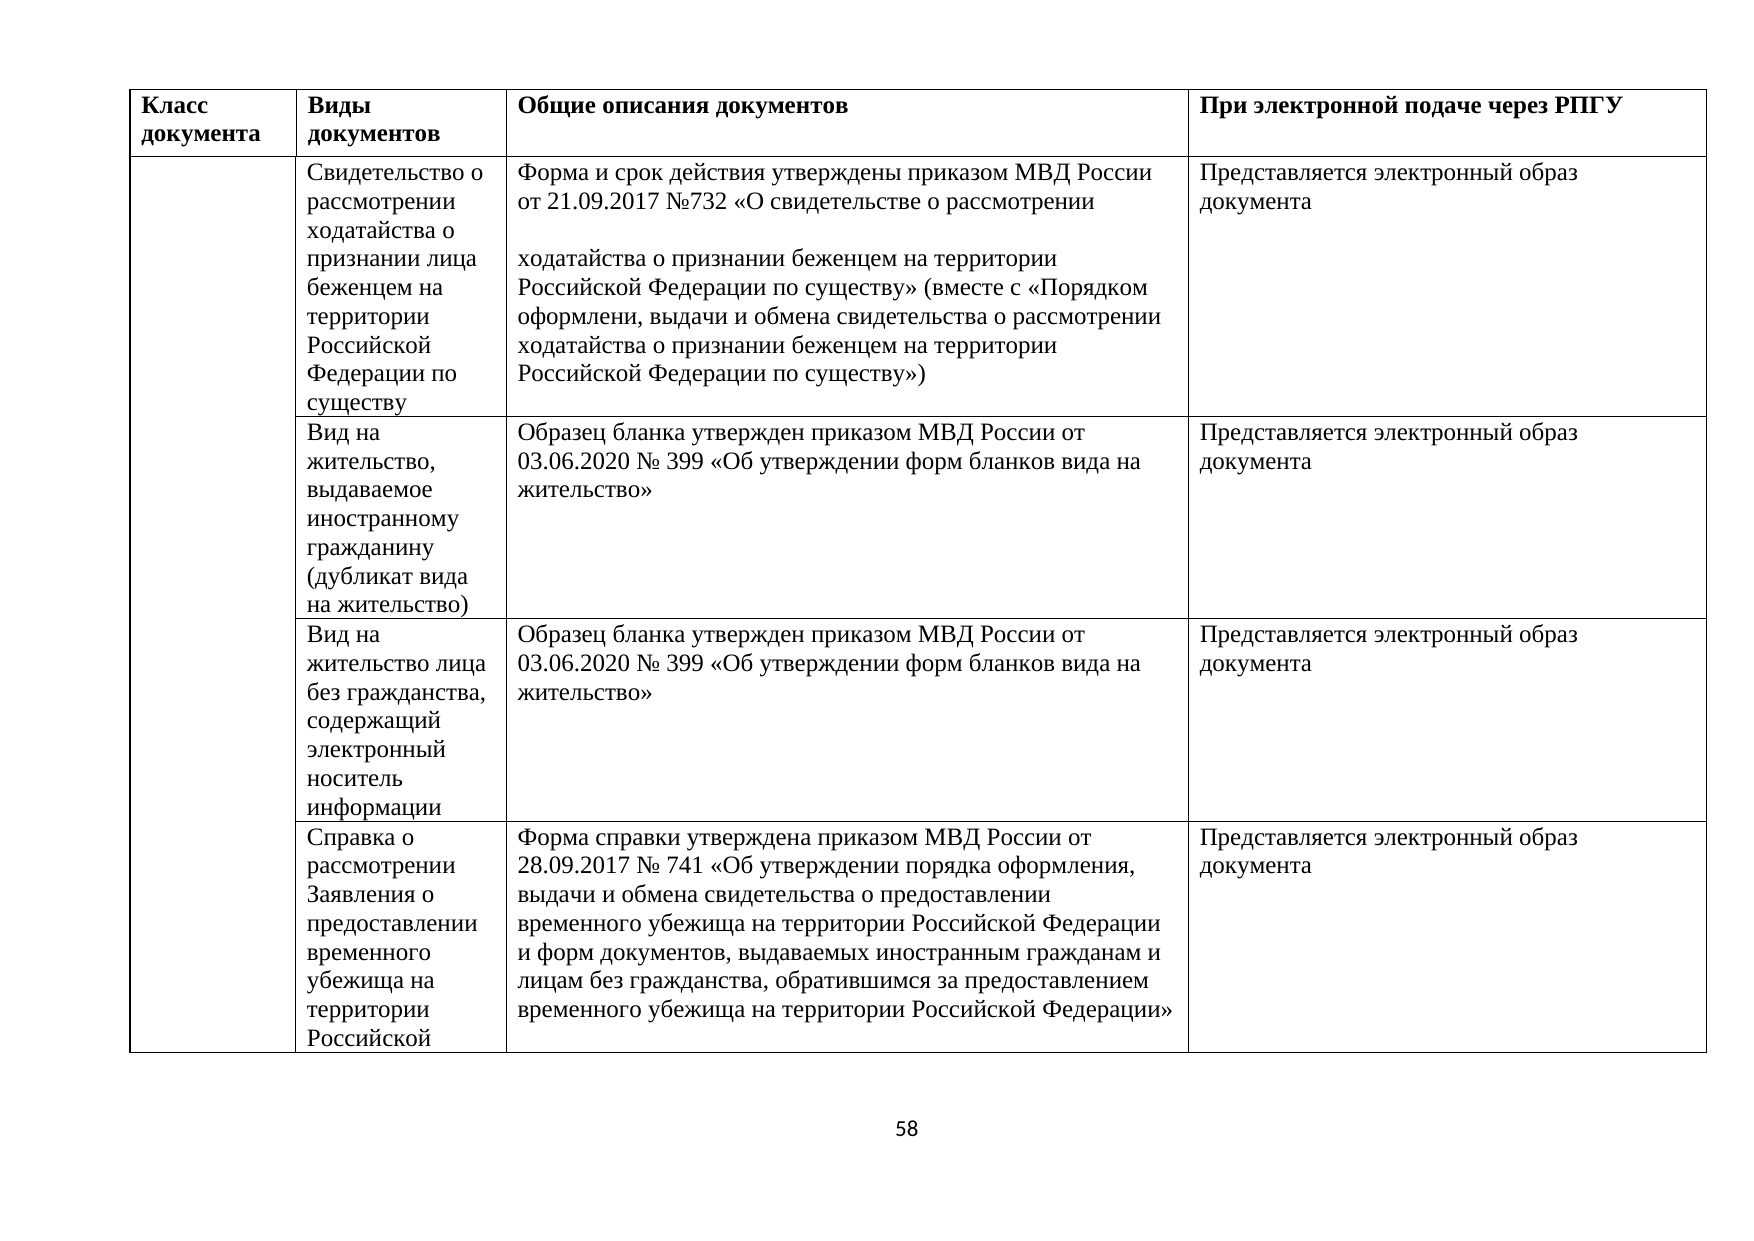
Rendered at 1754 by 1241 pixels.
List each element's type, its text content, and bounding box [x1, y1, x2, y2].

table_header Класс документа [131, 90, 296, 156]
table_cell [507, 822, 1188, 1052]
table_cell Вид на жительство лица без гражданства, содержащий электронный носитель информации [296, 619, 506, 821]
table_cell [296, 822, 506, 1052]
table_cell Вид на жительство, выдаваемое иностранному гражданину (дубликат вида на жительство) [296, 417, 506, 618]
table_cell Образец бланка утвержден приказом МВД России от 03.06.2020 № 399 «Об утверждении форм бланков вида на жительство» [507, 619, 1188, 821]
table_cell Форма и срок действия утверждены приказом МВД России от 21.09.2017 №732 «О свидетельстве о рассмотрении ходатайства о признании беженцем на территории Российской Федерации по существу» (вместе с «Порядком оформлени, выдачи и обмена свидетельства о рассмотрении ходатайства о признании беженцем на территории Российской Федерации по существу») [507, 157, 1188, 416]
table_cell Представляется электронный образ документа [1189, 619, 1706, 821]
table_cell Образец бланка утвержден приказом МВД России от 03.06.2020 № 399 «Об утверждении форм бланков вида на жительство» [507, 417, 1188, 618]
table_cell Свидетельство о рассмотрении ходатайства о признании лица беженцем на территории Российской Федерации по существу [296, 157, 506, 416]
table_header При электронной подаче через РПГУ [1189, 90, 1706, 156]
table_cell Представляется электронный образ документа [1189, 417, 1706, 618]
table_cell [1189, 822, 1706, 1052]
table_header Виды документов [297, 90, 506, 156]
table_header Общие описания документов [507, 90, 1188, 156]
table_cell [1189, 157, 1706, 416]
